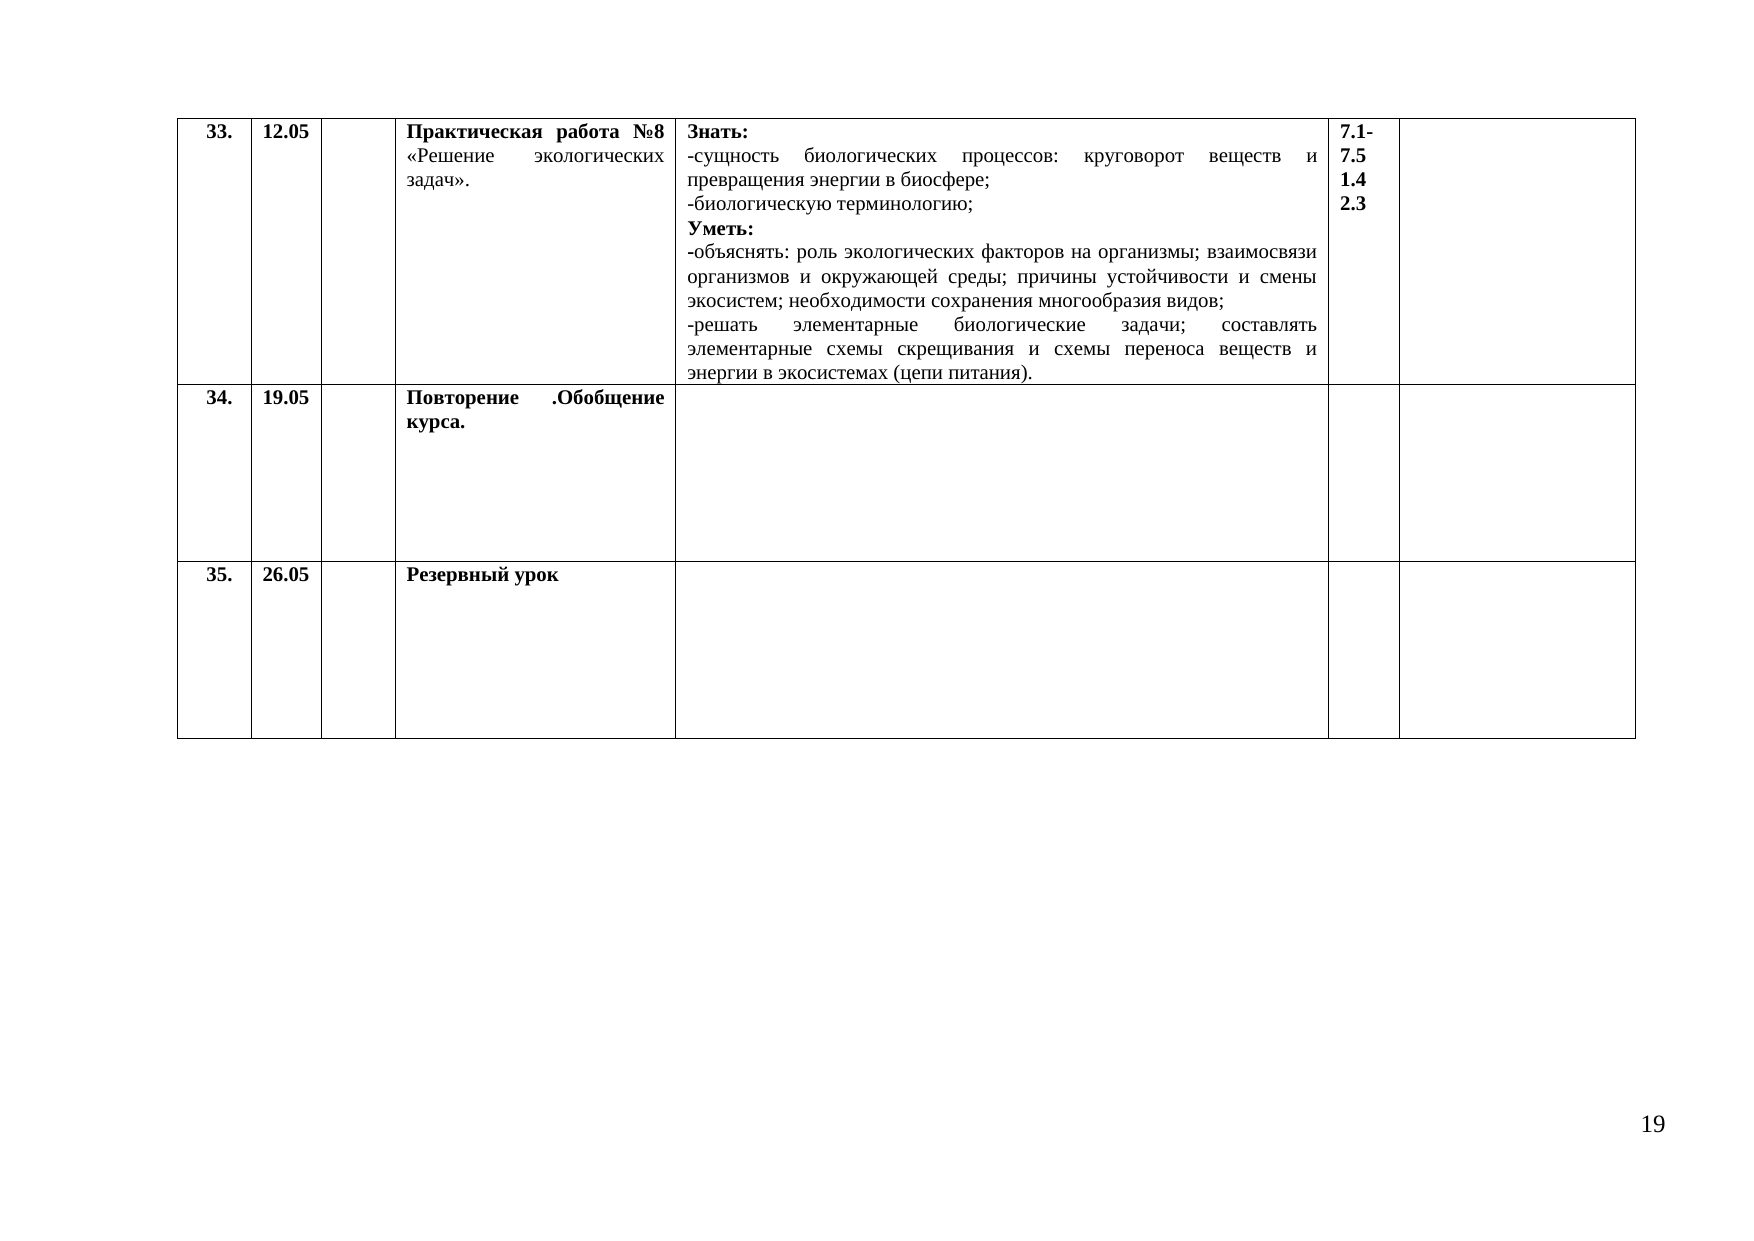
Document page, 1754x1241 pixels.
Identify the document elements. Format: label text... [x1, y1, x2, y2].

table_cell [178, 119, 251, 384]
table_cell [322, 562, 395, 737]
table_cell 26.05 [252, 562, 321, 737]
table_cell [1329, 562, 1399, 737]
table_cell [1329, 385, 1399, 561]
table_cell [676, 385, 1328, 561]
table_cell Резервный урок [396, 562, 675, 737]
table_cell 19.05 [252, 385, 321, 561]
table_cell 12.05 [252, 119, 321, 384]
table_cell [178, 562, 251, 737]
table_cell [322, 385, 395, 561]
table_cell Повторение .Обобщение курса. [396, 385, 675, 561]
table_cell [676, 562, 1328, 737]
table_cell 7.1-7.5 1.4 2.3 [1329, 119, 1399, 384]
table_cell Практическая работа №8 «Решение экологических задач». [396, 119, 675, 384]
table_cell [1400, 562, 1635, 737]
table_cell [178, 385, 251, 561]
table_cell [1400, 385, 1635, 561]
table_cell Знать: -сущность биологических процессов: круговорот веществ и превращения энергии в биосфере; -биологическую терминологию; Уметь: -объяснять: роль экологических факторов на организмы; взаимосвязи организмов и окружающей среды; причины устойчивости и смены экосистем; необходимости сохранения многообразия видов; -решать элементарные биологические задачи; составлять элементарные схемы скрещивания и схемы переноса веществ и энергии в экосистемах (цепи питания). [676, 119, 1328, 384]
table_cell [322, 119, 395, 384]
table_cell [1400, 119, 1635, 384]
